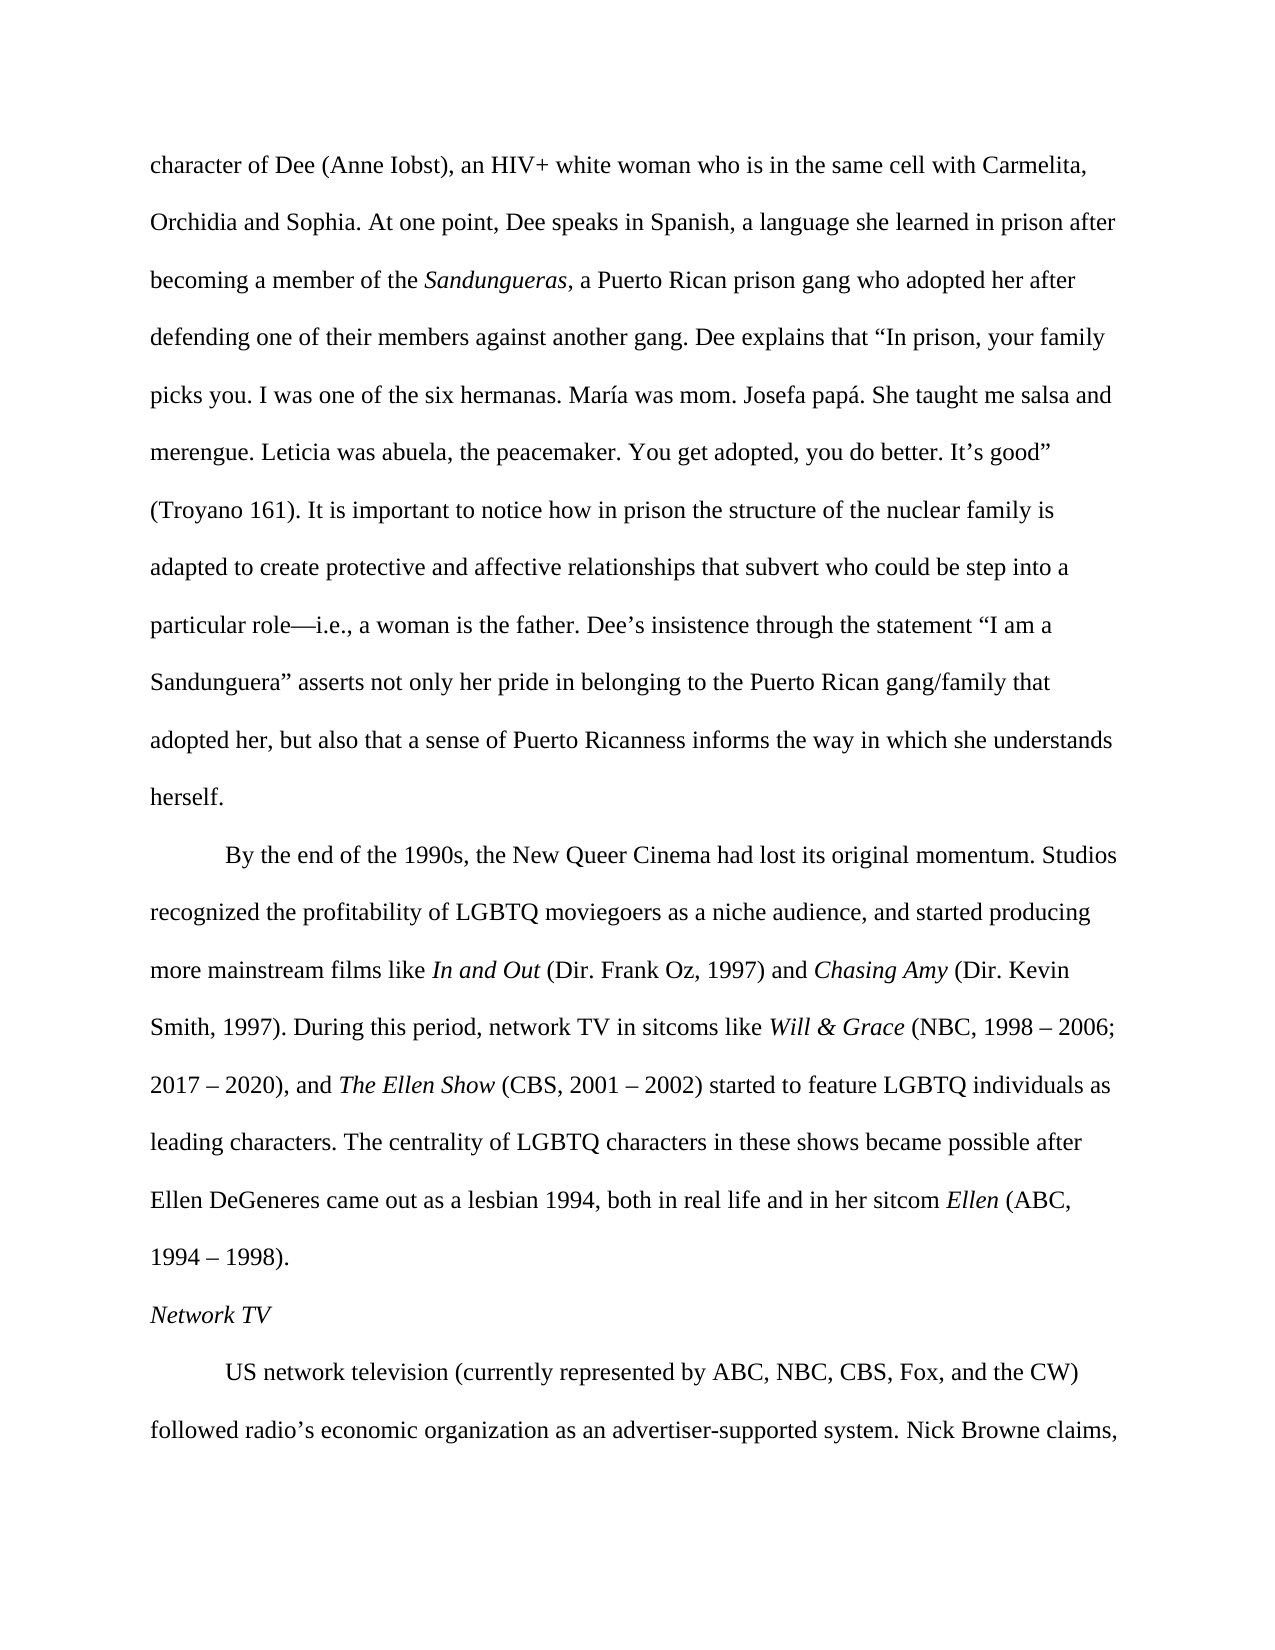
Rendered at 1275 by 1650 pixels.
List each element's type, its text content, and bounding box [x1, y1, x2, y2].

text By the end of the 1990s, the New Queer Cinema had lost its original momentum. Studios recognized the profitability of LGBTQ moviegoers as a niche audience, and started producing more mainstream films like In and Out (Dir. Frank Oz, 1997) and Chasing Amy (Dir. Kevin Smith, 1997). During this period, network TV in sitcoms like Will & Grace (NBC, 1998 – 2006; 2017 – 2020), and The Ellen Show (CBS, 2001 – 2002) started to feature LGBTQ individuals as leading characters. The centrality of LGBTQ characters in these shows became possible after Ellen DeGeneres came out as a lesbian 1994, both in real life and in her sitcom Ellen (ABC, 1994 – 1998). [150, 840, 1125, 1271]
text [150, 150, 1125, 811]
text Network TV [150, 1300, 1125, 1329]
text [150, 1357, 1125, 1444]
